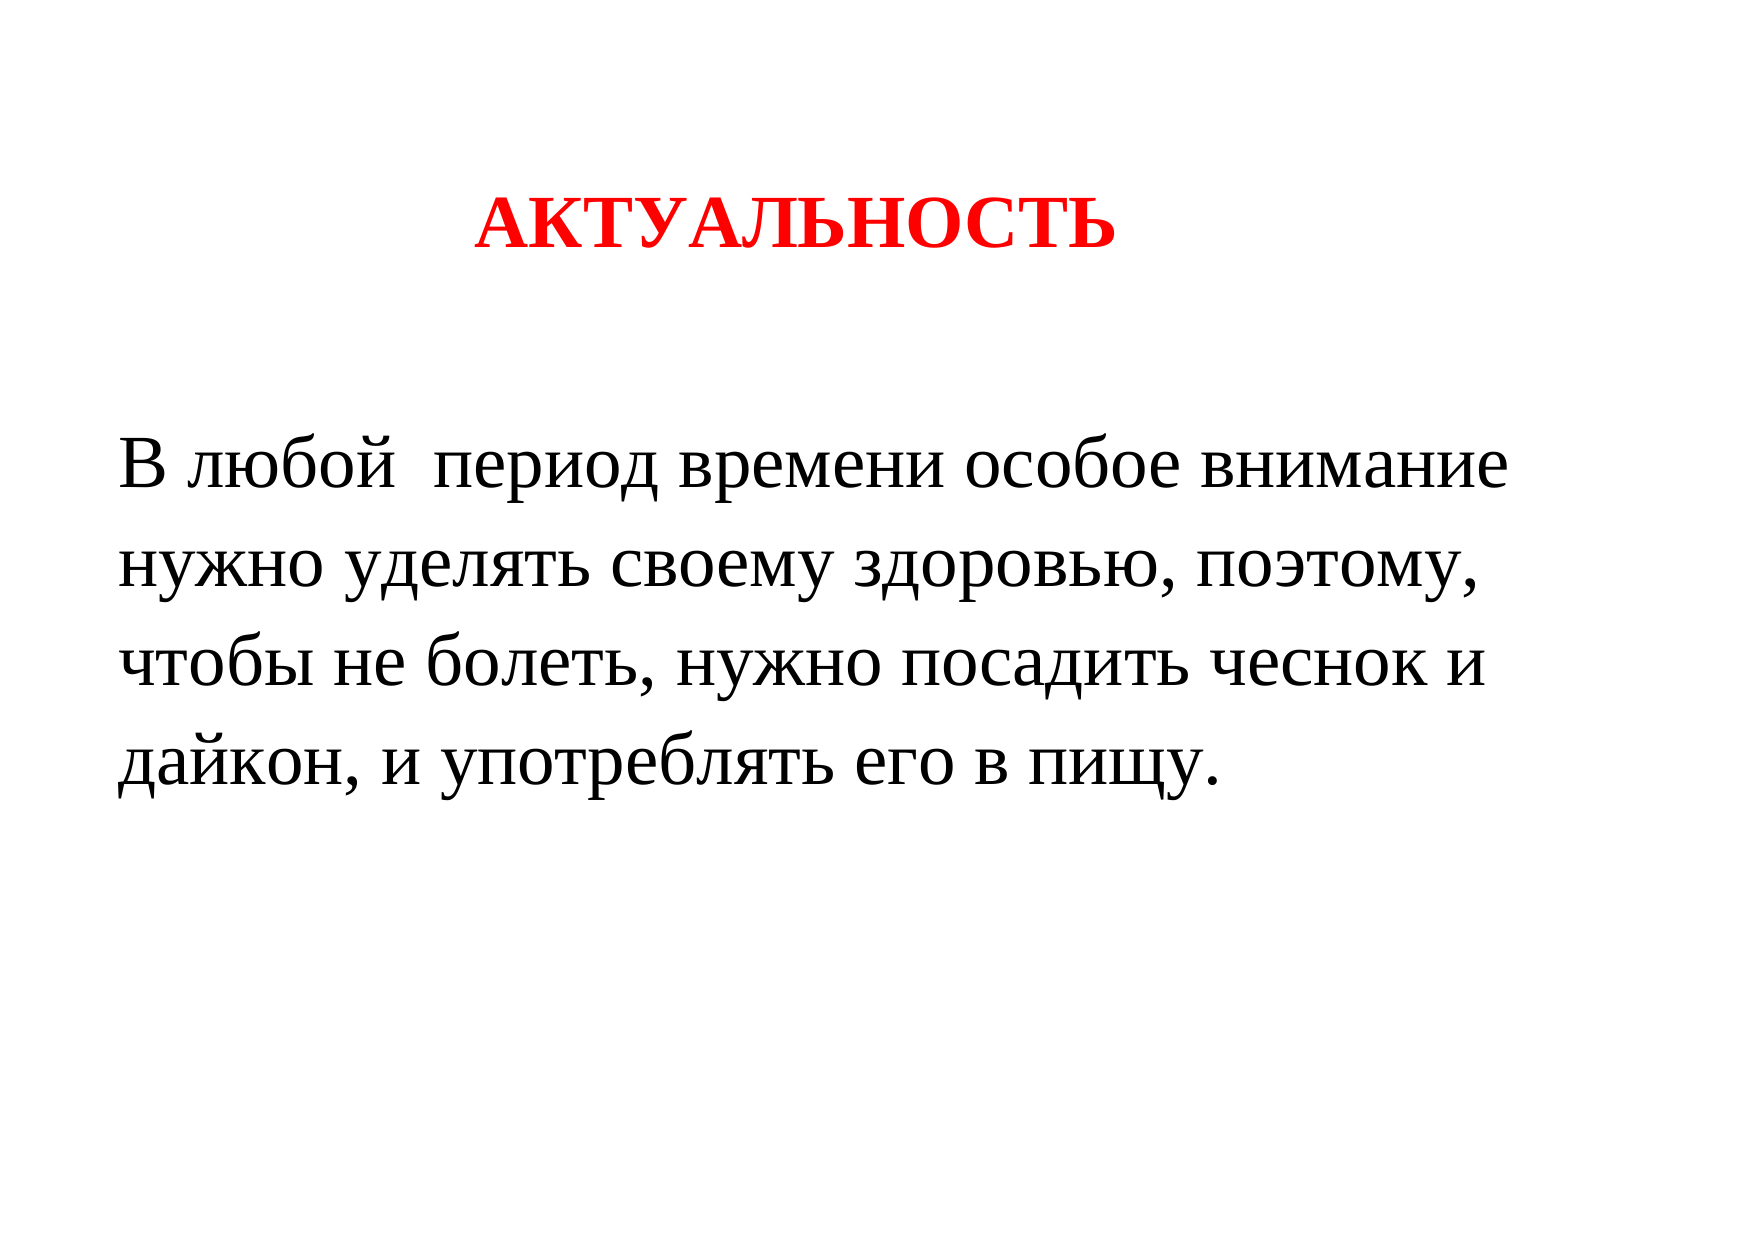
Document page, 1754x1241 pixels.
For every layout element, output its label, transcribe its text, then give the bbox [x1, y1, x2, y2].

text В любой период времени особое внимание нужно уделять своему здоровью, поэтому, чтобы не болеть, нужно посадить чеснок и дайкон, и употреблять его в пищу. [118, 417, 1636, 801]
text АКТУАЛЬНОСТЬ [118, 177, 1636, 263]
